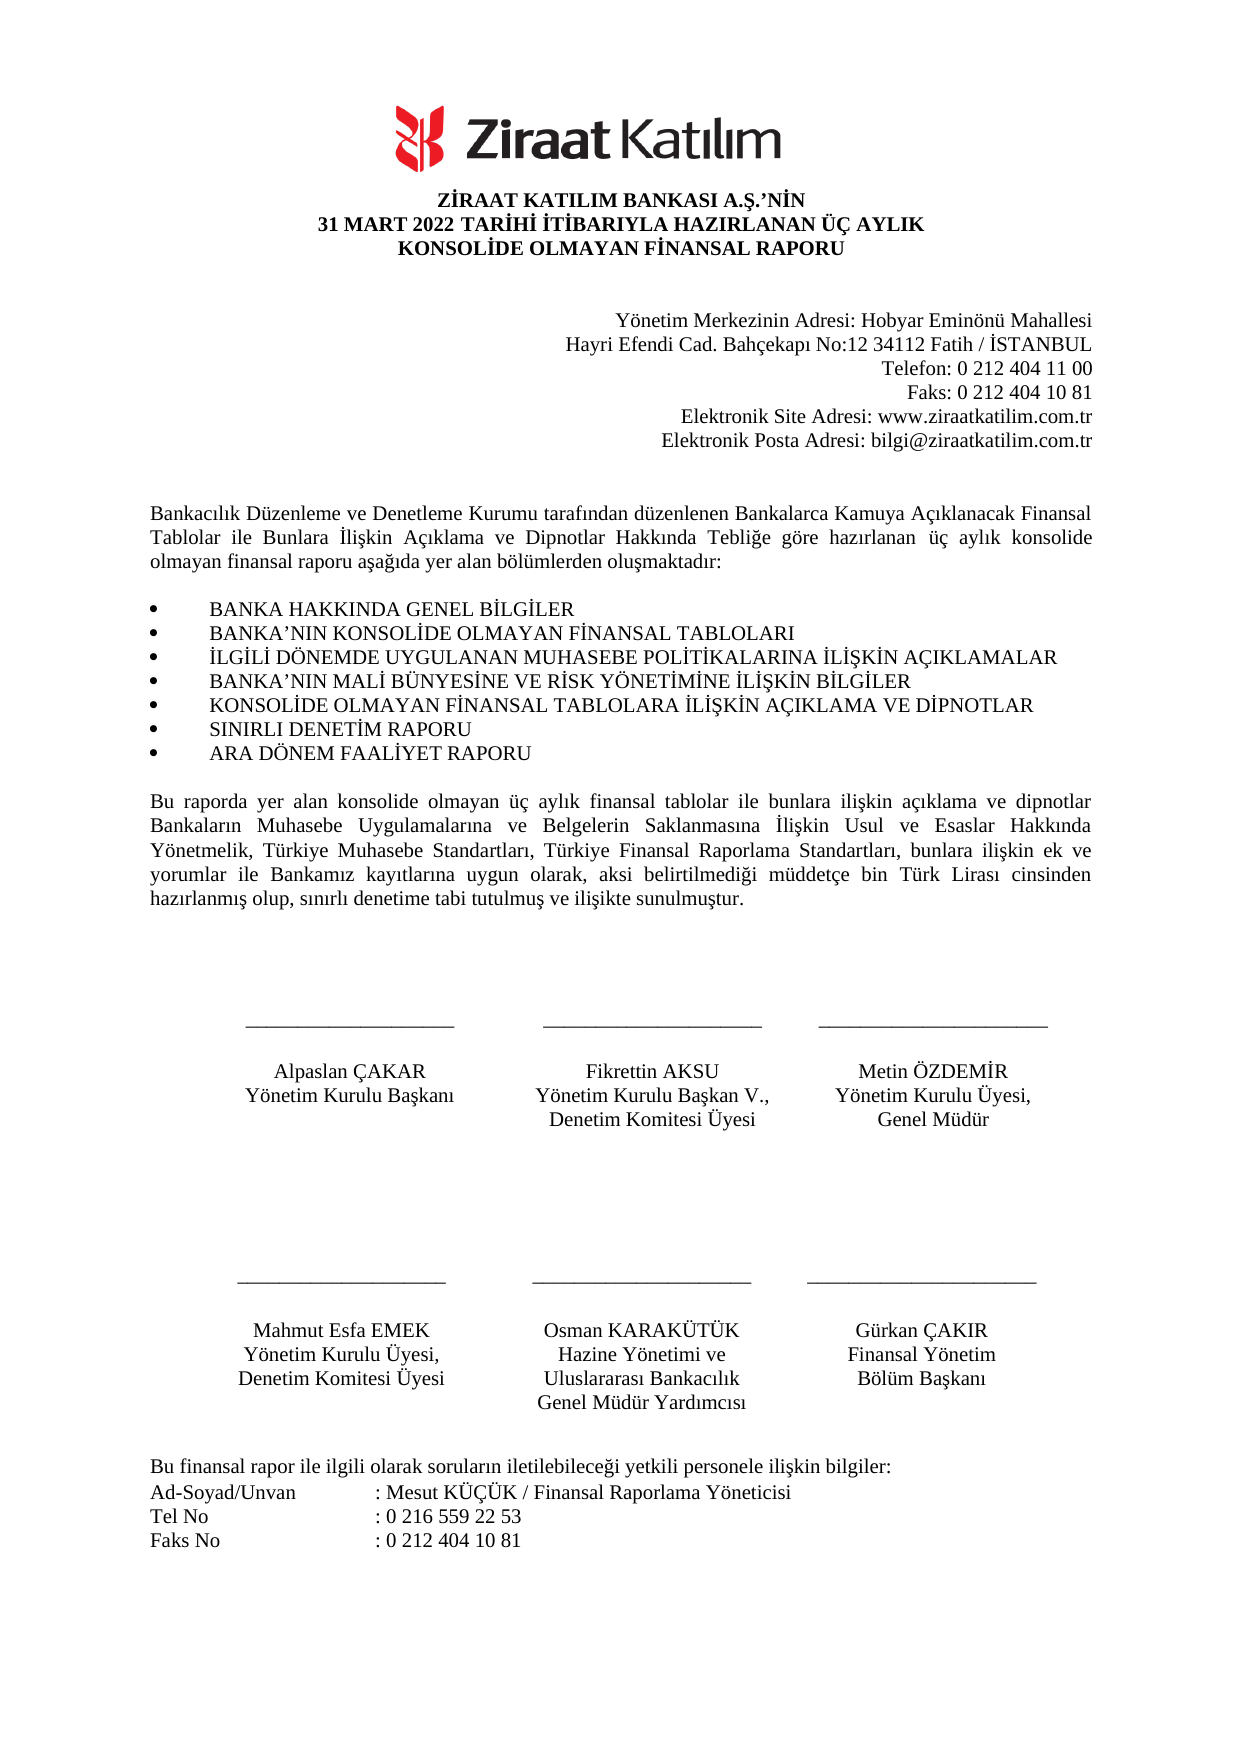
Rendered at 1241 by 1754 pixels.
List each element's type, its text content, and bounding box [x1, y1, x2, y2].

list SINIRLI DENETİM RAPORU [150, 717, 1092, 741]
text Faks: 0 212 404 10 81 [150, 380, 1092, 404]
text KONSOLİDE OLMAYAN FİNANSAL RAPORU [150, 236, 1092, 260]
text Elektronik Posta Adresi: bilgi@ziraatkatilim.com.tr [150, 428, 1092, 452]
table_header ______________________ [780, 1262, 1063, 1318]
table_header ______________________ [784, 1006, 1064, 1059]
text Yönetim Merkezinin Adresi: Hobyar Eminönü Mahallesi [150, 308, 1092, 332]
text 31 MART 2022 TARİHİ İTİBARIYLA HAZIRLANAN ÜÇ AYLIK [150, 212, 1092, 236]
text Tel No : 0 216 559 22 53 [150, 1504, 1092, 1528]
table_header ____________________ [178, 1006, 503, 1059]
table_header ____________________ [179, 1262, 504, 1318]
picture [386, 97, 787, 188]
table_cell Mahmut Esfa EMEK Yönetim Kurulu Üyesi, Denetim Komitesi Üyesi [179, 1318, 504, 1430]
table_header _____________________ [504, 1262, 780, 1318]
list BANKA’NIN MALİ BÜNYESİNE VE RİSK YÖNETİMİNE İLİŞKİN BİLGİLER [150, 669, 1092, 693]
text Ad-Soyad/Unvan : Mesut KÜÇÜK / Finansal Raporlama Yöneticisi [150, 1480, 1092, 1504]
text Bu raporda yer alan konsolide olmayan üç aylık finansal tablolar ile bunlara ilişkin açıklama ve dipnotlar Bankaların Muhasebe Uygulamalarına ve Belgelerin Saklanmasına İlişkin Usul ve Esaslar Hakkında Yönetmelik, Türkiye Muhasebe Standartları, Türkiye Finansal Raporlama Standartları, bunlara ilişkin ek ve yorumlar ile Bankamız kayıtlarına uygun olarak, aksi belirtilmediği müddetçe bin Türk Lirası cinsinden hazırlanmış olup, sınırlı denetime tabi tutulmuş ve ilişikte sunulmuştur. [150, 789, 1092, 910]
text ZİRAAT KATILIM BANKASI A.Ş.’NİN [150, 188, 1092, 212]
table_cell Fikrettin AKSU Yönetim Kurulu Başkan V., Denetim Komitesi Üyesi [503, 1059, 784, 1166]
text Bankacılık Düzenleme ve Denetleme Kurumu tarafından düzenlenen Bankalarca Kamuya Açıklanacak Finansal Tablolar ile Bunlara İlişkin Açıklama ve Dipnotlar Hakkında Tebliğe göre hazırlanan üç aylık konsolide olmayan finansal raporu aşağıda yer alan bölümlerden oluşmaktadır: [150, 501, 1092, 573]
table_cell Alpaslan ÇAKAR Yönetim Kurulu Başkanı [178, 1059, 503, 1166]
text Telefon: 0 212 404 11 00 [150, 356, 1092, 380]
table_cell Osman KARAKÜTÜK Hazine Yönetimi ve Uluslararası Bankacılık Genel Müdür Yardımcısı [504, 1318, 780, 1430]
text Hayri Efendi Cad. Bahçekapı No:12 34112 Fatih / İSTANBUL [150, 332, 1092, 356]
list BANKA’NIN KONSOLİDE OLMAYAN FİNANSAL TABLOLARI [150, 621, 1092, 645]
list İLGİLİ DÖNEMDE UYGULANAN MUHASEBE POLİTİKALARINA İLİŞKİN AÇIKLAMALAR [150, 645, 1092, 669]
list ARA DÖNEM FAALİYET RAPORU [150, 741, 1092, 765]
table_header _____________________ [503, 1006, 784, 1059]
list BANKA HAKKINDA GENEL BİLGİLER [150, 597, 1092, 621]
text Elektronik Site Adresi: www.ziraatkatilim.com.tr [150, 404, 1092, 428]
table_cell Gürkan ÇAKIR Finansal Yönetim Bölüm Başkanı [780, 1318, 1063, 1430]
list KONSOLİDE OLMAYAN FİNANSAL TABLOLARA İLİŞKİN AÇIKLAMA VE DİPNOTLAR [150, 693, 1092, 717]
text Faks No : 0 212 404 10 81 [150, 1528, 1092, 1552]
table_cell Metin ÖZDEMİR Yönetim Kurulu Üyesi, Genel Müdür [784, 1059, 1064, 1166]
text Bu finansal rapor ile ilgili olarak soruların iletilebileceği yetkili personele ilişkin bilgiler: [150, 1454, 1092, 1478]
